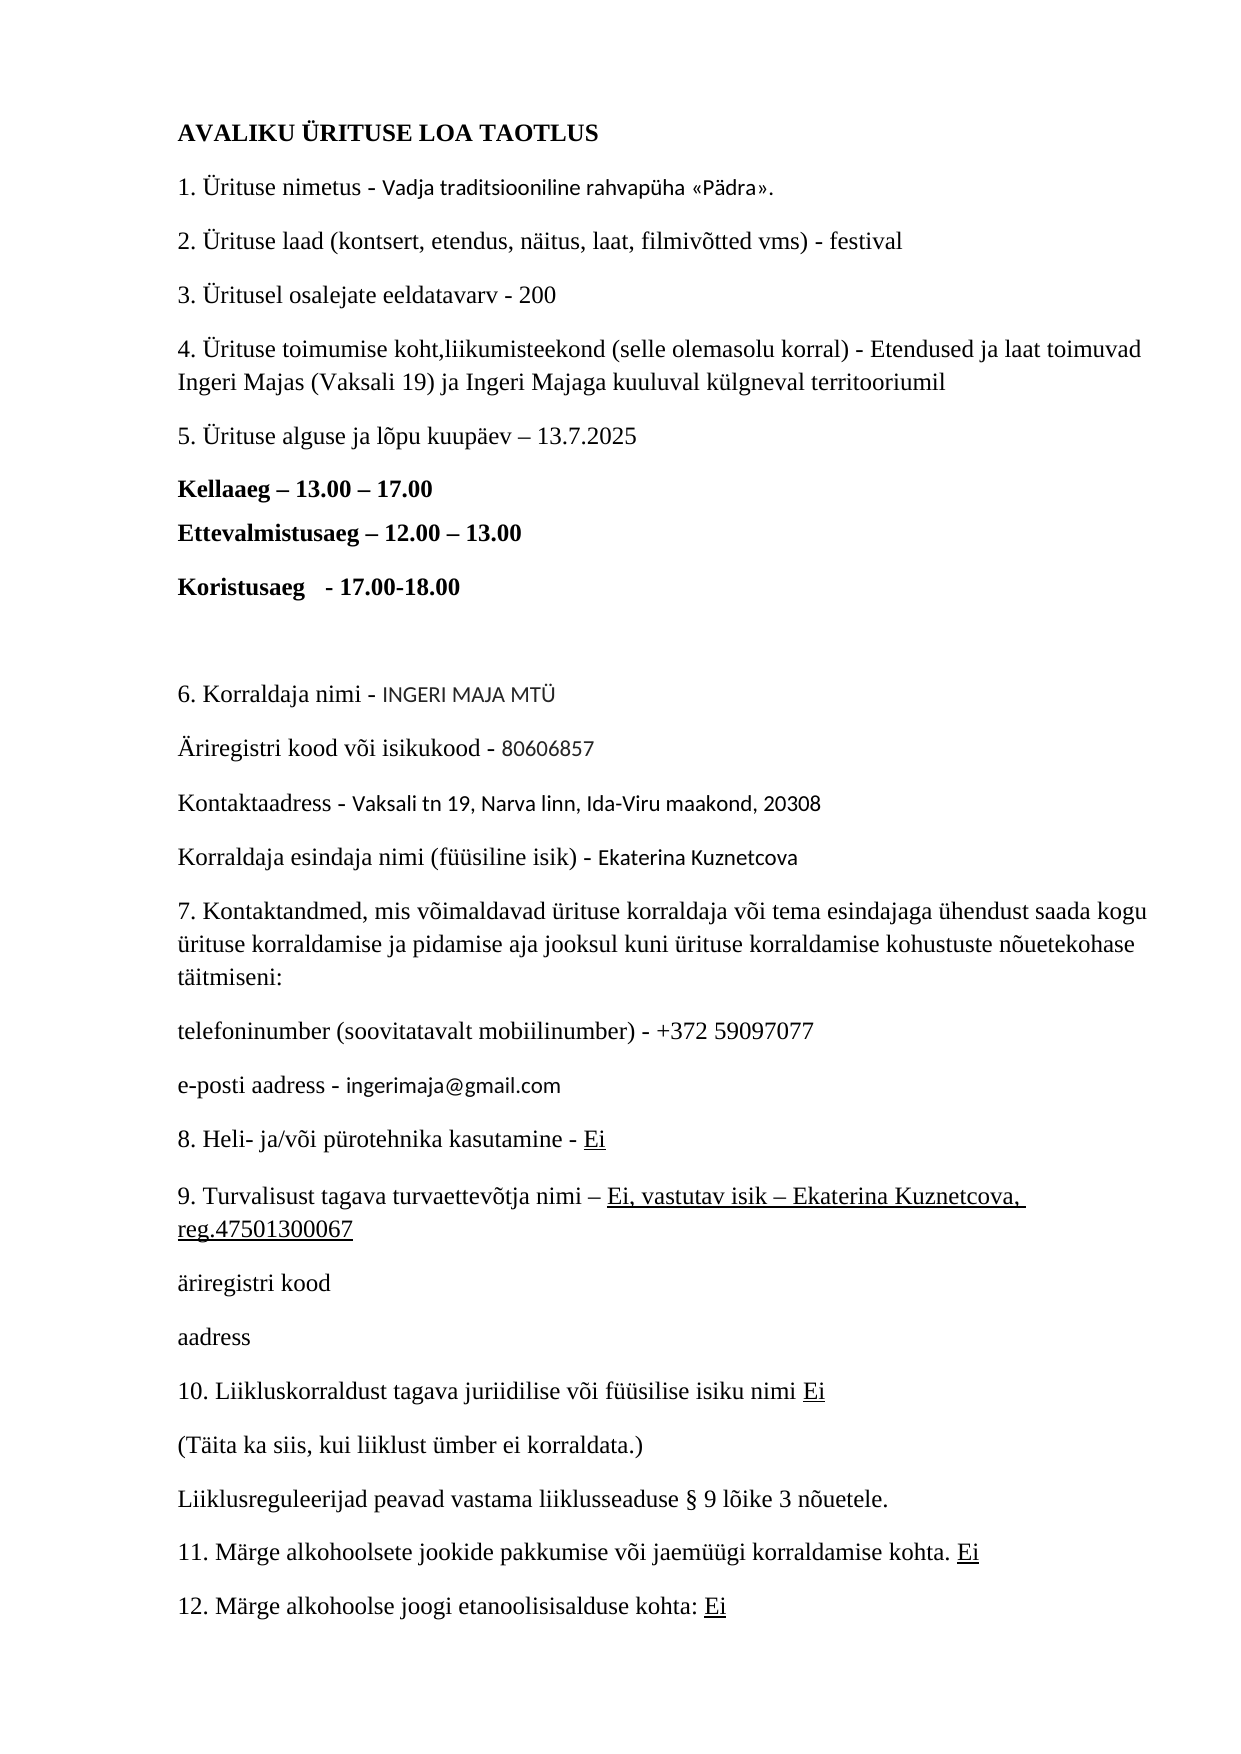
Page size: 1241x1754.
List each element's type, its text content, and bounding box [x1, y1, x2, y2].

text 3. Üritusel osalejate eeldatavarv - 200 [177, 280, 1152, 309]
text AVALIKU ÜRITUSE LOA TAOTLUS [177, 118, 1152, 147]
text Kontaktaadress - Vaksali tn 19, Narva linn, Ida-Viru maakond, 20308 [177, 788, 1152, 817]
text 8. Heli- ja/või pürotehnika kasutamine - Ei [177, 1124, 1152, 1153]
text 12. Märge alkohoolse joogi etanoolisisalduse kohta: Ei [177, 1591, 1152, 1620]
text 11. Märge alkohoolsete jookide pakkumise või jaemüügi korraldamise kohta. Ei [177, 1537, 1152, 1566]
text e-posti aadress - ingerimaja@gmail.com [177, 1070, 1152, 1099]
text 1. Ürituse nimetus - Vadja traditsiooniline rahvapüha «Pädra». [177, 172, 1152, 201]
text 5. Ürituse alguse ja lõpu kuupäev – 13.7.2025 [177, 421, 1152, 449]
text telefoninumber (soovitatavalt mobiilinumber) - +372 59097077 [177, 1016, 1152, 1044]
text (Täita ka siis, kui liiklust ümber ei korraldata.) [177, 1430, 1152, 1458]
text Äriregistri kood või isikukood - 80606857 [177, 733, 1152, 762]
text Kellaaeg – 13.00 – 17.00 [177, 474, 1152, 503]
text 10. Liikluskorraldust tagava juriidilise või füüsilise isiku nimi Ei [177, 1376, 1152, 1405]
text 7. Kontaktandmed, mis võimaldavad ürituse korraldaja või tema esindajaga ühendust saada kogu ürituse korraldamise ja pidamise aja jooksul kuni ürituse korraldamise kohustuste nõuetekohase täitmiseni: [177, 896, 1152, 991]
text 2. Ürituse laad (kontsert, etendus, näitus, laat, filmivõtted vms) - festival [177, 226, 1152, 255]
text äriregistri kood [177, 1268, 1152, 1297]
text 9. Turvalisust tagava turvaettevõtja nimi – Ei, vastutav isik – Ekaterina Kuznetcova, reg.47501300067 [177, 1181, 1152, 1243]
text 4. Ürituse toimumise koht,liikumisteekond (selle olemasolu korral) - Etendused ja laat toimuvad Ingeri Majas (Vaksali 19) ja Ingeri Majaga kuuluval külgneval territooriumil [177, 334, 1152, 396]
text Ettevalmistusaeg – 12.00 – 13.00 [177, 518, 1152, 546]
text aadress [177, 1322, 1152, 1351]
text Korraldaja esindaja nimi (füüsiline isik) - Ekaterina Kuznetcova [177, 842, 1152, 871]
text Liiklusreguleerijad peavad vastama liiklusseaduse § 9 lõike 3 nõuetele. [177, 1484, 1152, 1512]
text 6. Korraldaja nimi - INGERI MAJA MTÜ [177, 679, 1152, 708]
text Koristusaeg - 17.00-18.00 [177, 572, 1152, 600]
